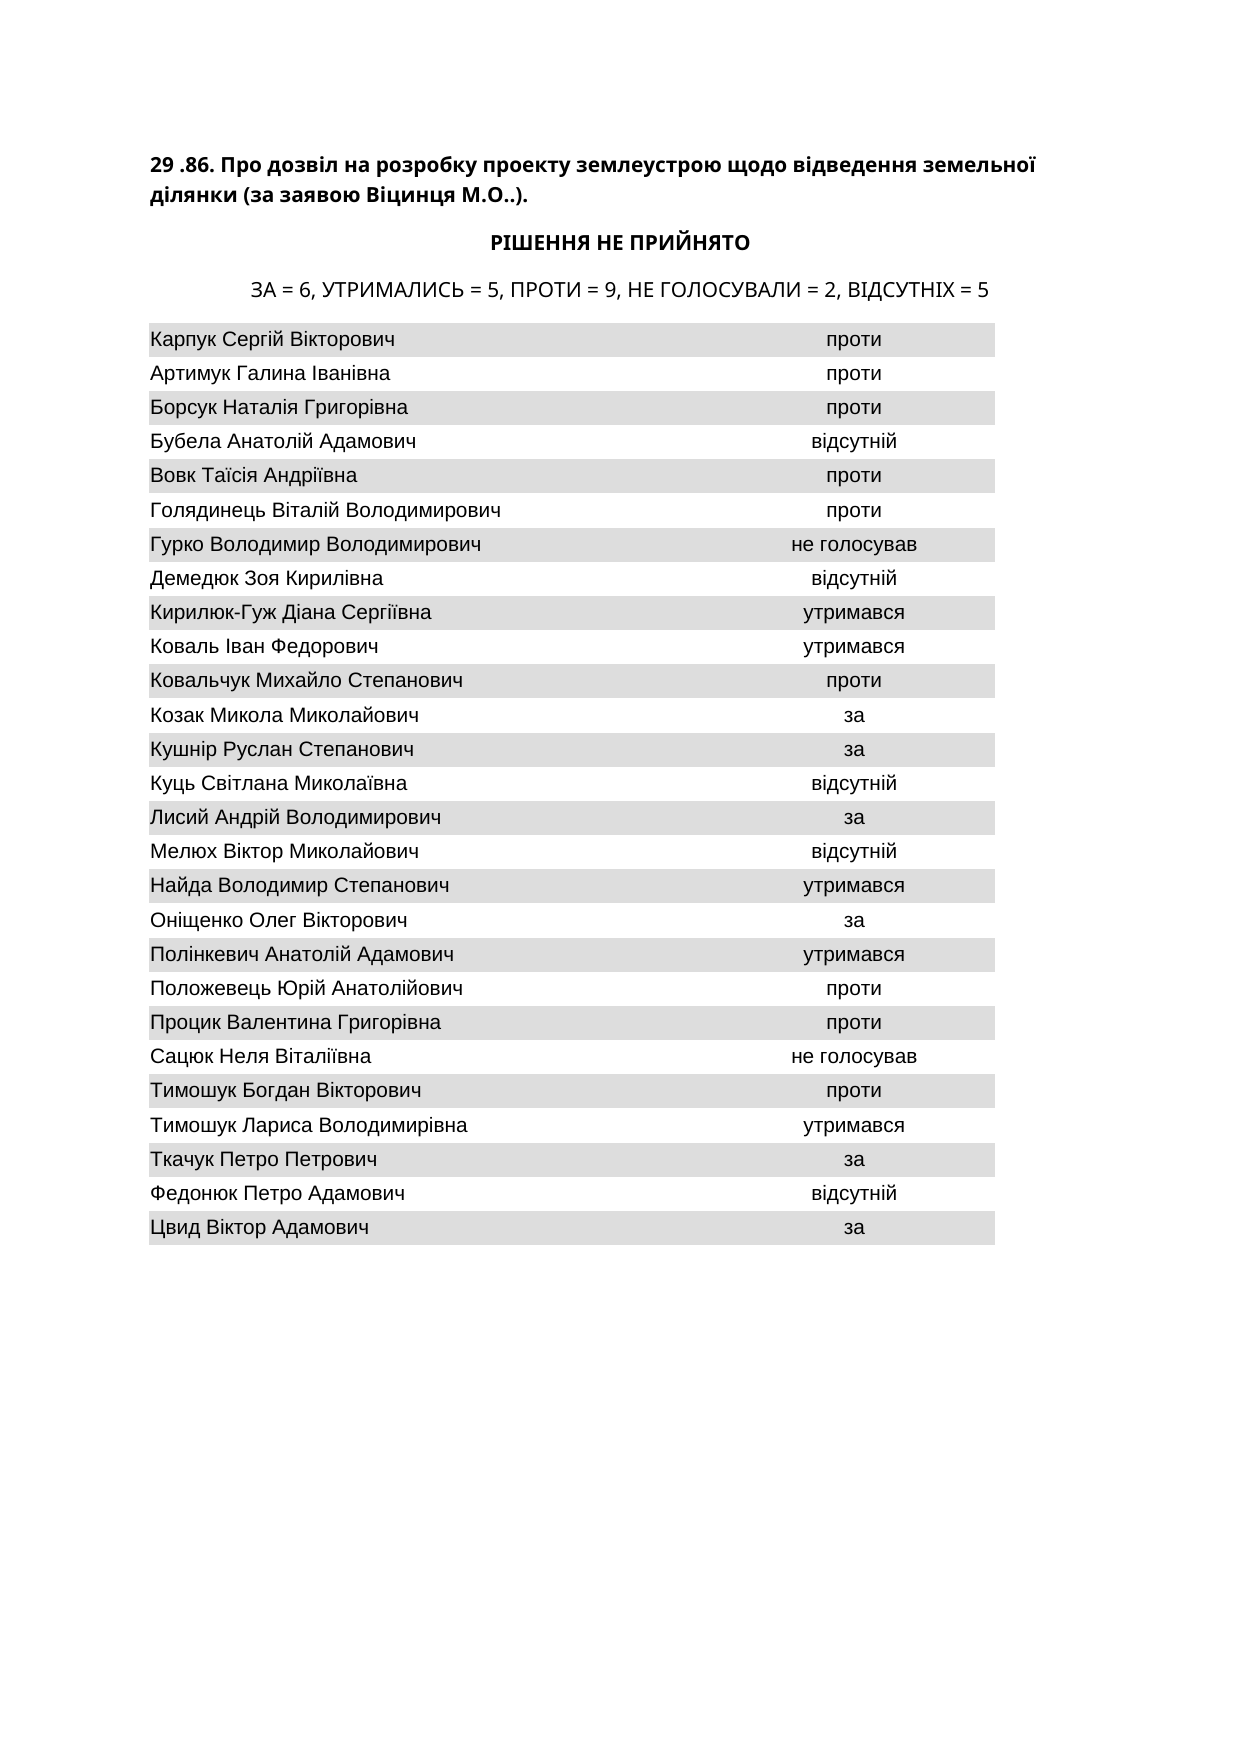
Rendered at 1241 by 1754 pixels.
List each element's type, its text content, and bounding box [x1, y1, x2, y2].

table_cell Коваль Іван Федорович [149, 630, 713, 664]
table_cell Мелюх Віктор Миколайович [149, 835, 713, 869]
table_cell Тимошук Лариса Володимирівна [149, 1108, 713, 1142]
table_cell Тимошук Богдан Вікторович [149, 1074, 713, 1108]
table_cell Оніщенко Олег Вікторович [149, 903, 713, 937]
table_cell відсутній [713, 1177, 995, 1211]
table_cell утримався [713, 1108, 995, 1142]
table_cell за [713, 733, 995, 767]
table_cell проти [713, 459, 995, 493]
table_cell за [713, 698, 995, 732]
table_cell Козак Микола Миколайович [149, 698, 713, 732]
table_cell за [713, 903, 995, 937]
table_cell не голосував [713, 1040, 995, 1074]
table_cell проти [713, 357, 995, 391]
table_cell за [713, 1211, 995, 1245]
text РІШЕННЯ НЕ ПРИЙНЯТО [150, 228, 1090, 256]
table_cell відсутній [713, 767, 995, 801]
text 29 .86. Про дозвіл на розробку проекту землеустрою щодо відведення земельної ділянки (за заявою Віцинця М.О..). [150, 150, 1090, 209]
table_cell проти [713, 391, 995, 425]
table_cell Артимук Галина Іванівна [149, 357, 713, 391]
table_cell Вовк Таїсія Андріївна [149, 459, 713, 493]
table_cell Ковальчук Михайло Степанович [149, 664, 713, 698]
table_cell утримався [713, 596, 995, 630]
table_cell відсутній [713, 835, 995, 869]
table_cell Федонюк Петро Адамович [149, 1177, 713, 1211]
table_cell Цвид Віктор Адамович [149, 1211, 713, 1245]
table_cell Борсук Наталія Григорівна [149, 391, 713, 425]
table_cell проти [713, 493, 995, 527]
table_cell Лисий Андрій Володимирович [149, 801, 713, 835]
table_cell утримався [713, 869, 995, 903]
table_header Карпук Сергій Вікторович [149, 323, 713, 357]
table_cell Куць Світлана Миколаївна [149, 767, 713, 801]
table_cell проти [713, 972, 995, 1006]
table_cell Полінкевич Анатолій Адамович [149, 938, 713, 972]
table_cell Голядинець Віталій Володимирович [149, 493, 713, 527]
table_cell проти [713, 1074, 995, 1108]
table_cell не голосував [713, 528, 995, 562]
table_cell Бубела Анатолій Адамович [149, 425, 713, 459]
text ЗА = 6, УТРИМАЛИСЬ = 5, ПРОТИ = 9, НЕ ГОЛОСУВАЛИ = 2, ВІДСУТНІХ = 5 [150, 275, 1090, 304]
table_cell Сацюк Неля Віталіївна [149, 1040, 713, 1074]
table_cell Гурко Володимир Володимирович [149, 528, 713, 562]
table_cell утримався [713, 938, 995, 972]
table_cell утримався [713, 630, 995, 664]
table_cell за [713, 1143, 995, 1177]
table_cell Положевець Юрій Анатолійович [149, 972, 713, 1006]
table_cell відсутній [713, 425, 995, 459]
table_cell Кирилюк-Гуж Діана Сергіївна [149, 596, 713, 630]
table_cell проти [713, 664, 995, 698]
table_cell Найда Володимир Степанович [149, 869, 713, 903]
table_cell Ткачук Петро Петрович [149, 1143, 713, 1177]
table_cell Процик Валентина Григорівна [149, 1006, 713, 1040]
table_cell Кушнір Руслан Степанович [149, 733, 713, 767]
table_header проти [713, 323, 995, 357]
table_cell проти [713, 1006, 995, 1040]
table_cell Демедюк Зоя Кирилівна [149, 562, 713, 596]
table_cell за [713, 801, 995, 835]
table_cell відсутній [713, 562, 995, 596]
